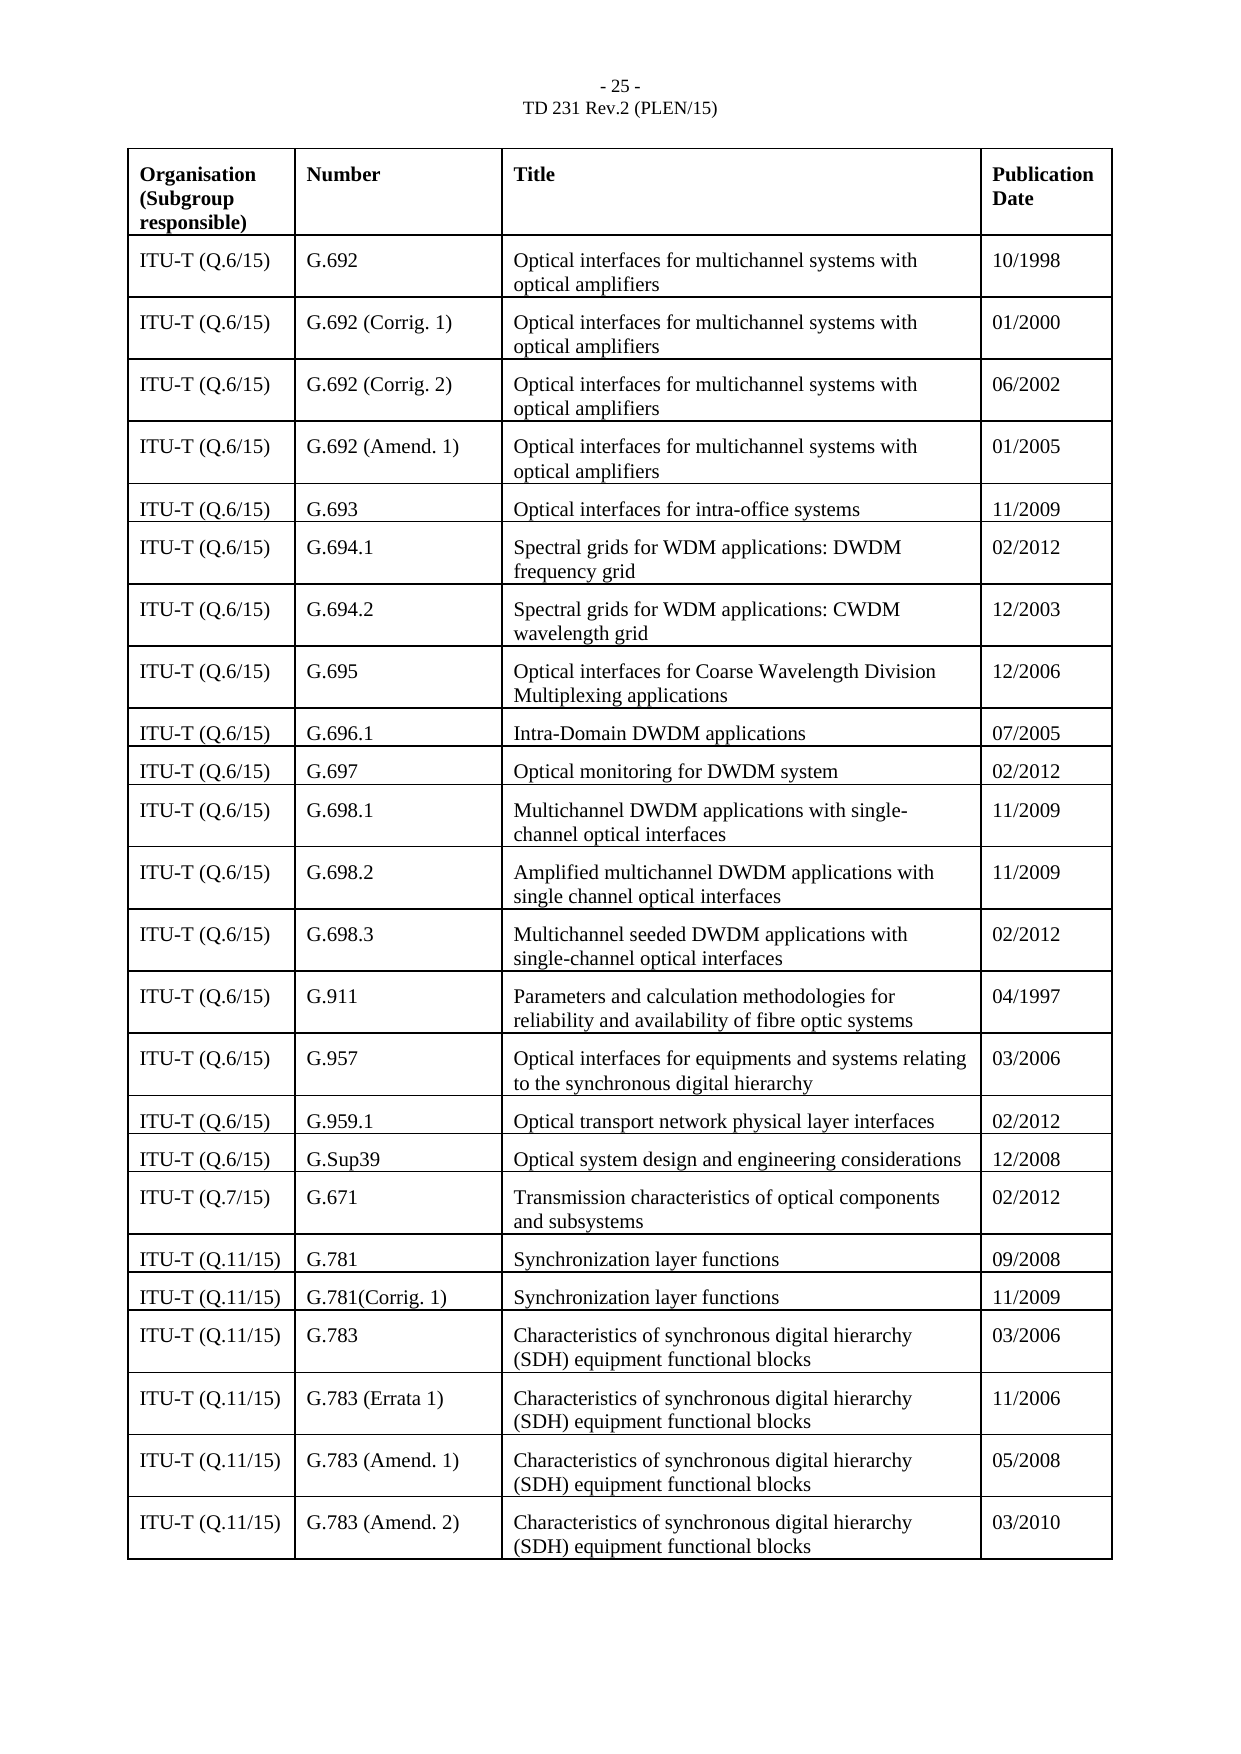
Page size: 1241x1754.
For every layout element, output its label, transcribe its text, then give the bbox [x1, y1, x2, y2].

table_header Organisation (Subgroup responsible) [129, 149, 294, 234]
table_cell G.698.1 [296, 785, 501, 846]
table_cell G.Sup39 [296, 1134, 501, 1171]
table_cell Optical interfaces for Coarse Wavelength Division Multiplexing applications [503, 647, 980, 707]
table_cell G.783 (Amend. 1) [296, 1435, 501, 1496]
table_cell Optical transport network physical layer interfaces [503, 1096, 980, 1133]
table_cell 01/2005 [982, 422, 1111, 483]
table_cell 06/2002 [982, 360, 1111, 420]
table_cell ITU-T (Q.6/15) [129, 1096, 294, 1133]
table_cell ITU-T (Q.11/15) [129, 1435, 294, 1496]
table_cell G.696.1 [296, 709, 501, 745]
table_cell G.671 [296, 1172, 501, 1233]
table_cell 02/2012 [982, 747, 1111, 783]
table_cell G.911 [296, 972, 501, 1032]
table_cell ITU-T (Q.6/15) [129, 785, 294, 846]
table_cell G.694.1 [296, 522, 501, 583]
table_cell ITU-T (Q.6/15) [129, 747, 294, 783]
table_cell G.692 (Amend. 1) [296, 422, 501, 483]
table_cell 11/2009 [982, 1273, 1111, 1309]
table_cell 02/2012 [982, 1096, 1111, 1133]
table_cell G.783 (Errata 1) [296, 1373, 501, 1433]
table_cell G.783 [296, 1311, 501, 1371]
table_header Number [296, 149, 501, 234]
table_cell ITU-T (Q.6/15) [129, 1134, 294, 1171]
table_cell 04/1997 [982, 972, 1111, 1032]
table_cell Characteristics of synchronous digital hierarchy (SDH) equipment functional blocks [503, 1311, 980, 1371]
table_cell G.781 [296, 1235, 501, 1271]
table_cell G.698.2 [296, 847, 501, 908]
table_cell ITU-T (Q.6/15) [129, 360, 294, 420]
table_cell Optical interfaces for equipments and systems relating to the synchronous digital hierarchy [503, 1034, 980, 1094]
table_cell Transmission characteristics of optical components and subsystems [503, 1172, 980, 1233]
table_cell G.781(Corrig. 1) [296, 1273, 501, 1309]
table_cell Optical interfaces for multichannel systems with optical amplifiers [503, 236, 980, 296]
table_cell Optical interfaces for multichannel systems with optical amplifiers [503, 298, 980, 358]
table_cell 12/2008 [982, 1134, 1111, 1171]
table_cell Amplified multichannel DWDM applications with single channel optical interfaces [503, 847, 980, 908]
table_cell ITU-T (Q.6/15) [129, 1034, 294, 1094]
table_cell Multichannel DWDM applications with single-channel optical interfaces [503, 785, 980, 846]
table_cell 05/2008 [982, 1435, 1111, 1496]
table_cell 10/1998 [982, 236, 1111, 296]
table_cell ITU-T (Q.6/15) [129, 484, 294, 521]
table_cell 01/2000 [982, 298, 1111, 358]
table_cell 12/2006 [982, 647, 1111, 707]
table_cell 09/2008 [982, 1235, 1111, 1271]
table_cell ITU-T (Q.11/15) [129, 1273, 294, 1309]
table_cell Optical interfaces for intra-office systems [503, 484, 980, 521]
table_cell Optical interfaces for multichannel systems with optical amplifiers [503, 360, 980, 420]
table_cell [503, 1435, 980, 1496]
table_cell 11/2009 [982, 847, 1111, 908]
table_cell 11/2009 [982, 785, 1111, 846]
table_cell ITU-T (Q.6/15) [129, 709, 294, 745]
table_cell 03/2006 [982, 1034, 1111, 1094]
table_cell 02/2012 [982, 1172, 1111, 1233]
table_cell G.692 [296, 236, 501, 296]
table_cell ITU-T (Q.6/15) [129, 972, 294, 1032]
table_cell Characteristics of synchronous digital hierarchy (SDH) equipment functional blocks [503, 1373, 980, 1433]
table_cell G.783 (Amend. 2) [296, 1497, 501, 1558]
table_cell 02/2012 [982, 910, 1111, 970]
table_cell 07/2005 [982, 709, 1111, 745]
table_cell G.698.3 [296, 910, 501, 970]
table_cell ITU-T (Q.6/15) [129, 522, 294, 583]
table_cell Spectral grids for WDM applications: CWDM wavelength grid [503, 585, 980, 645]
table_cell 03/2010 [982, 1497, 1111, 1558]
table_cell ITU-T (Q.6/15) [129, 585, 294, 645]
table_cell ITU-T (Q.11/15) [129, 1235, 294, 1271]
table_cell Optical monitoring for DWDM system [503, 747, 980, 783]
table_cell Intra-Domain DWDM applications [503, 709, 980, 745]
table_cell G.695 [296, 647, 501, 707]
table_cell Synchronization layer functions [503, 1235, 980, 1271]
table_cell Optical system design and engineering considerations [503, 1134, 980, 1171]
table_cell ITU-T (Q.11/15) [129, 1311, 294, 1371]
table_cell ITU-T (Q.6/15) [129, 422, 294, 483]
table_cell 02/2012 [982, 522, 1111, 583]
table_cell 12/2003 [982, 585, 1111, 645]
table_cell Parameters and calculation methodologies for reliability and availability of fibre optic systems [503, 972, 980, 1032]
table_cell G.957 [296, 1034, 501, 1094]
table_header Publication Date [982, 149, 1111, 234]
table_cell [503, 1497, 980, 1558]
table_cell ITU-T (Q.6/15) [129, 647, 294, 707]
table_cell G.692 (Corrig. 1) [296, 298, 501, 358]
table_cell Spectral grids for WDM applications: DWDM frequency grid [503, 522, 980, 583]
table_cell ITU-T (Q.7/15) [129, 1172, 294, 1233]
table_cell G.697 [296, 747, 501, 783]
table_cell G.694.2 [296, 585, 501, 645]
table_cell ITU-T (Q.6/15) [129, 236, 294, 296]
table_cell ITU-T (Q.11/15) [129, 1373, 294, 1433]
table_cell 03/2006 [982, 1311, 1111, 1371]
table_cell Multichannel seeded DWDM applications with single-channel optical interfaces [503, 910, 980, 970]
table_cell Optical interfaces for multichannel systems with optical amplifiers [503, 422, 980, 483]
table_cell Synchronization layer functions [503, 1273, 980, 1309]
table_cell ITU-T (Q.11/15) [129, 1497, 294, 1558]
table_cell G.693 [296, 484, 501, 521]
table_cell G.692 (Corrig. 2) [296, 360, 501, 420]
table_cell 11/2006 [982, 1373, 1111, 1433]
table_cell ITU-T (Q.6/15) [129, 847, 294, 908]
table_header Title [503, 149, 980, 234]
table_cell G.959.1 [296, 1096, 501, 1133]
table_cell ITU-T (Q.6/15) [129, 298, 294, 358]
table_cell ITU-T (Q.6/15) [129, 910, 294, 970]
table_cell 11/2009 [982, 484, 1111, 521]
